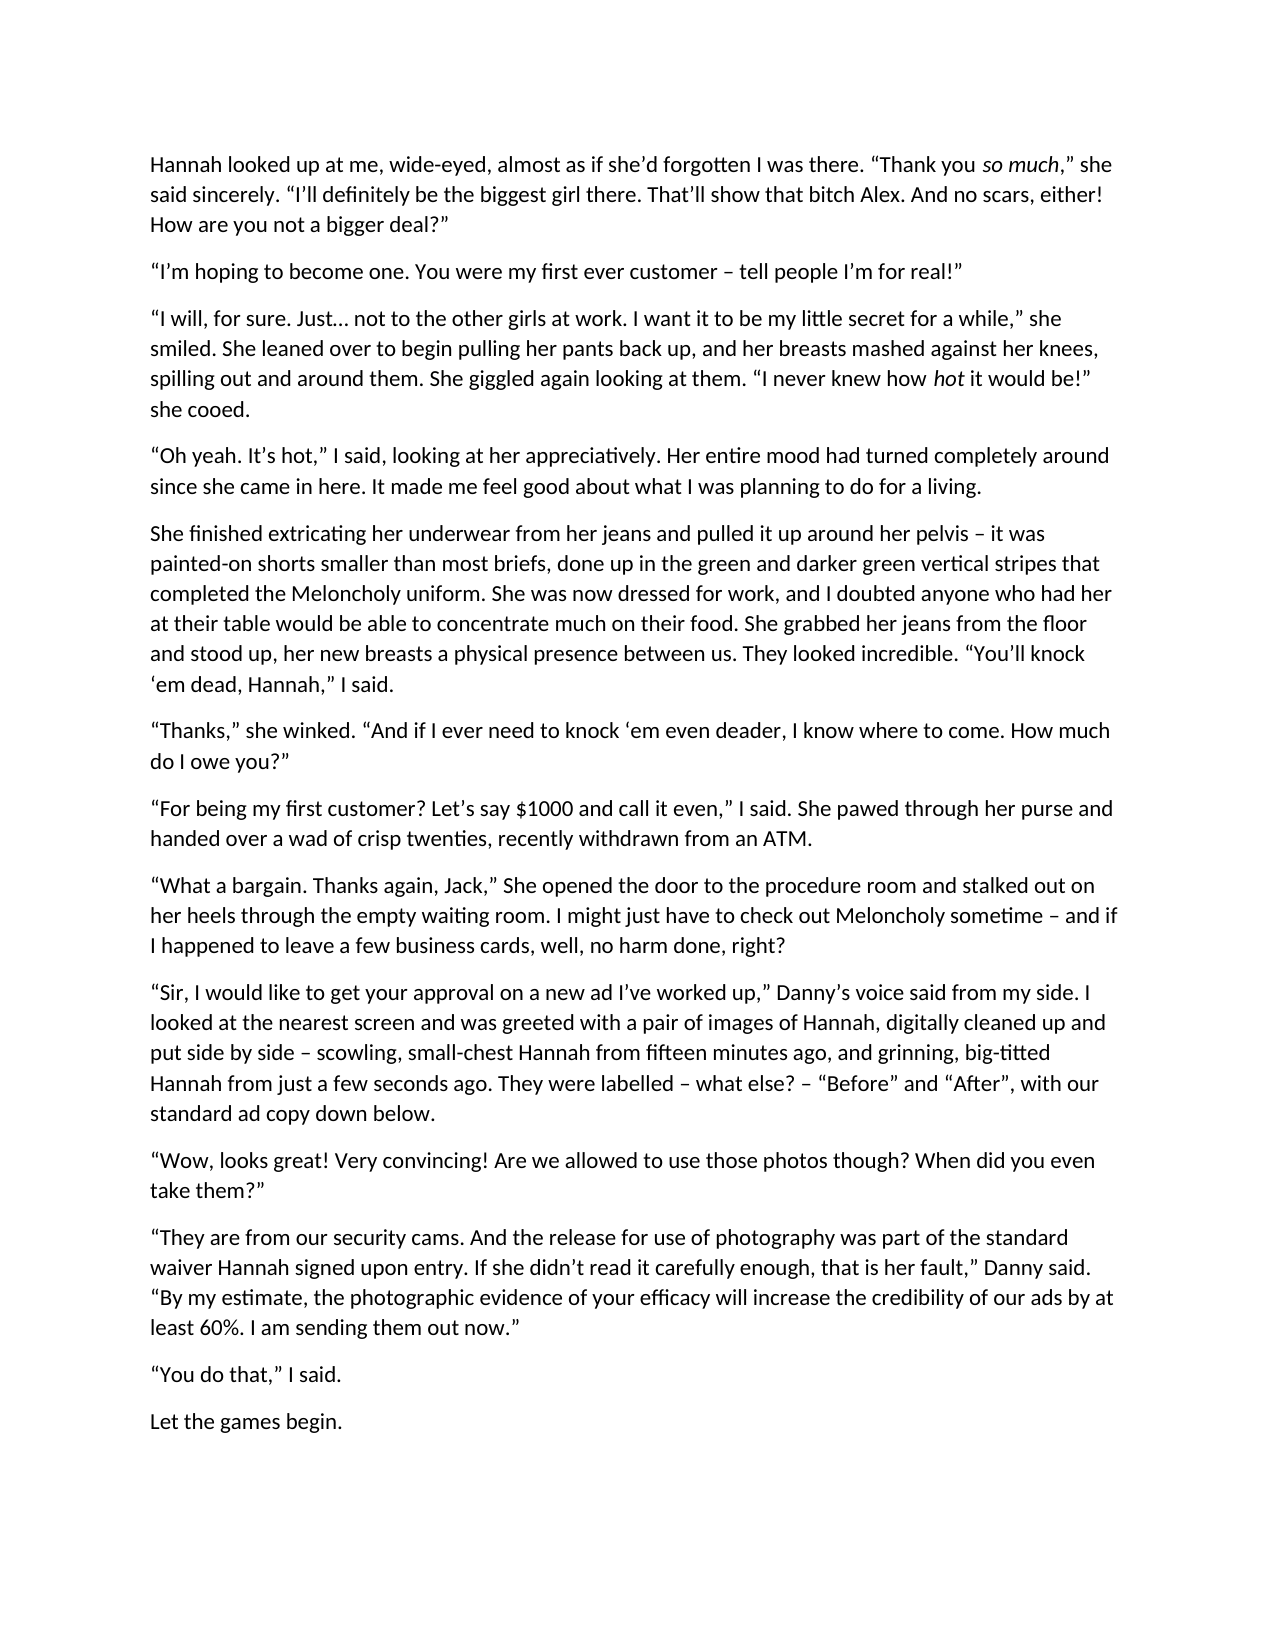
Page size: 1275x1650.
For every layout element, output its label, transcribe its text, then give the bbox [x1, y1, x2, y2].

text She finished extricating her underwear from her jeans and pulled it up around her pelvis – it was painted-on shorts smaller than most briefs, done up in the green and darker green vertical stripes that completed the Meloncholy uniform. She was now dressed for work, and I doubted anyone who had her at their table would be able to concentrate much on their food. She grabbed her jeans from the floor and stood up, her new breasts a physical presence between us. They looked incredible. “You’ll knock ‘em dead, Hannah,” I said. [150, 519, 1125, 698]
text Let the games begin. [150, 1407, 1125, 1435]
text “Oh yeah. It’s hot,” I said, looking at her appreciatively. Her entire mood had turned completely around since she came in here. It made me feel good about what I was planning to do for a living. [150, 442, 1125, 500]
text “Thanks,” she winked. “And if I ever need to knock ‘em even deader, I know where to come. How much do I owe you?” [150, 717, 1125, 775]
text “They are from our security cams. And the release for use of photography was part of the standard waiver Hannah signed upon entry. If she didn’t read it carefully enough, that is her fault,” Danny said. “By my estimate, the photographic evidence of your efficacy will increase the credibility of our ads by at least 60%. I am sending them out now.” [150, 1223, 1125, 1342]
text “For being my first customer? Let’s say $1000 and call it even,” I said. She pawed through her purse and handed over a wad of crisp twenties, recently withdrawn from an ATM. [150, 794, 1125, 852]
text “Sir, I would like to get your approval on a new ad I’ve worked up,” Danny’s voice said from my side. I looked at the nearest screen and was greeted with a pair of images of Hannah, digitally cleaned up and put side by side – scowling, small-chest Hannah from fifteen minutes ago, and grinning, big-titted Hannah from just a few seconds ago. They were labelled – what else? – “Before” and “After”, with our standard ad copy down below. [150, 978, 1125, 1127]
text “Wow, looks great! Very convincing! Are we allowed to use those photos though? When did you even take them?” [150, 1146, 1125, 1204]
text “I will, for sure. Just… not to the other girls at work. I want it to be my little secret for a while,” she smiled. She leaned over to begin pulling her pants back up, and her breasts mashed against her knees, spilling out and around them. She giggled again looking at them. “I never knew how hot it would be!” she cooed. [150, 304, 1125, 423]
text “I’m hoping to become one. You were my first ever customer – tell people I’m for real!” [150, 257, 1125, 285]
text “You do that,” I said. [150, 1360, 1125, 1388]
text Hannah looked up at me, wide-eyed, almost as if she’d forgotten I was there. “Thank you so much,” she said sincerely. “I’ll definitely be the biggest girl there. That’ll show that bitch Alex. And no scars, either! How are you not a bigger deal?” [150, 150, 1125, 238]
text “What a bargain. Thanks again, Jack,” She opened the door to the procedure room and stalked out on her heels through the empty waiting room. I might just have to check out Meloncholy sometime – and if I happened to leave a few business cards, well, no harm done, right? [150, 871, 1125, 959]
